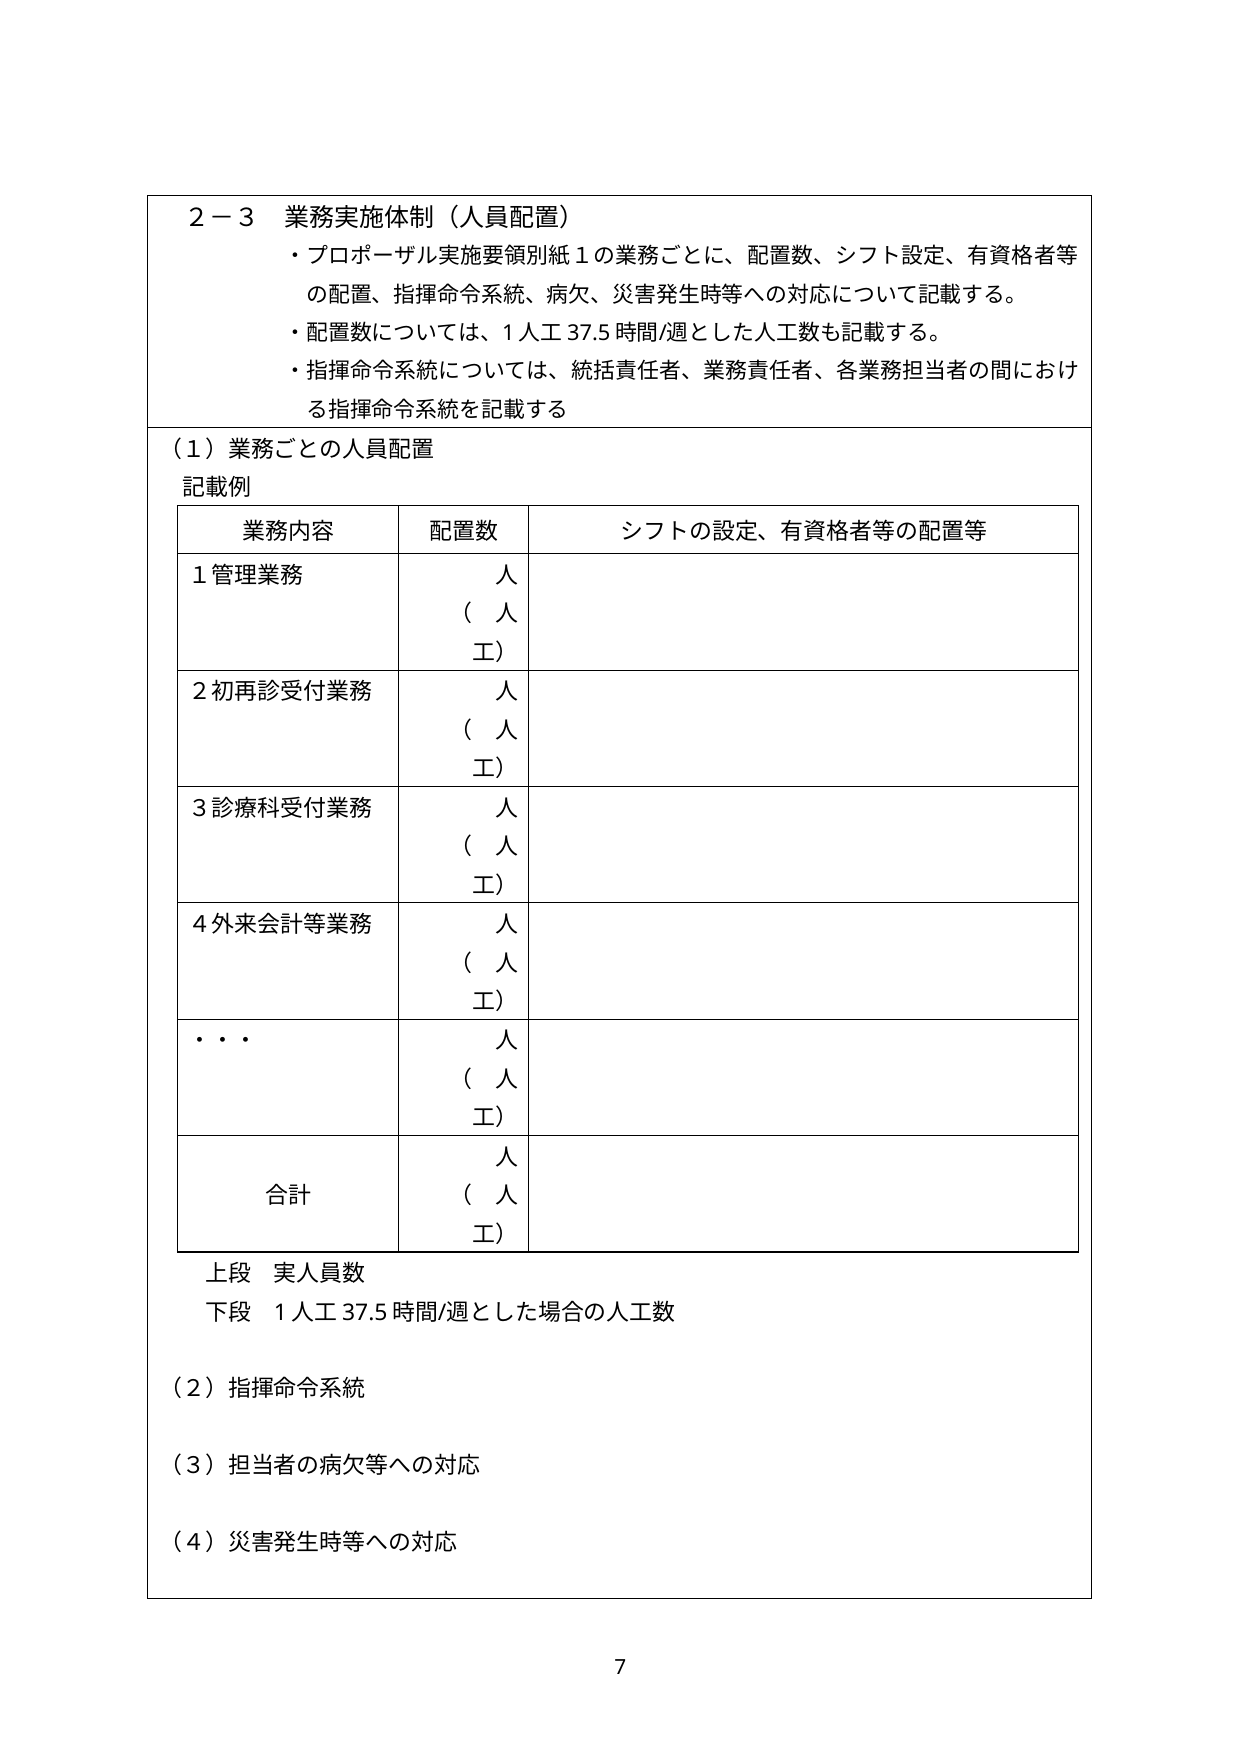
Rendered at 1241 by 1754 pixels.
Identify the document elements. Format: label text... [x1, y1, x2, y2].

table_header ２－３ 業務実施体制（人員配置） ・プロポーザル実施要領別紙１の業務ごとに、配置数、シフト設定、有資格者等の配置、指揮命令系統、病欠、災害発生時等への対応について記載する。 ・配置数については、1人工37.5時間/週とした人工数も記載する。 ・指揮命令系統については、統括責任者、業務責任者、各業務担当者の間における指揮命令系統を記載する [148, 196, 1091, 427]
table_cell （１）業務ごとの人員配置 記載例 上段 実人員数 下段 1人工37.5時間/週とした場合の人工数 （２）指揮命令系統 （３）担当者の病欠等への対応 （４）災害発生時等への対応 [148, 428, 1091, 1598]
